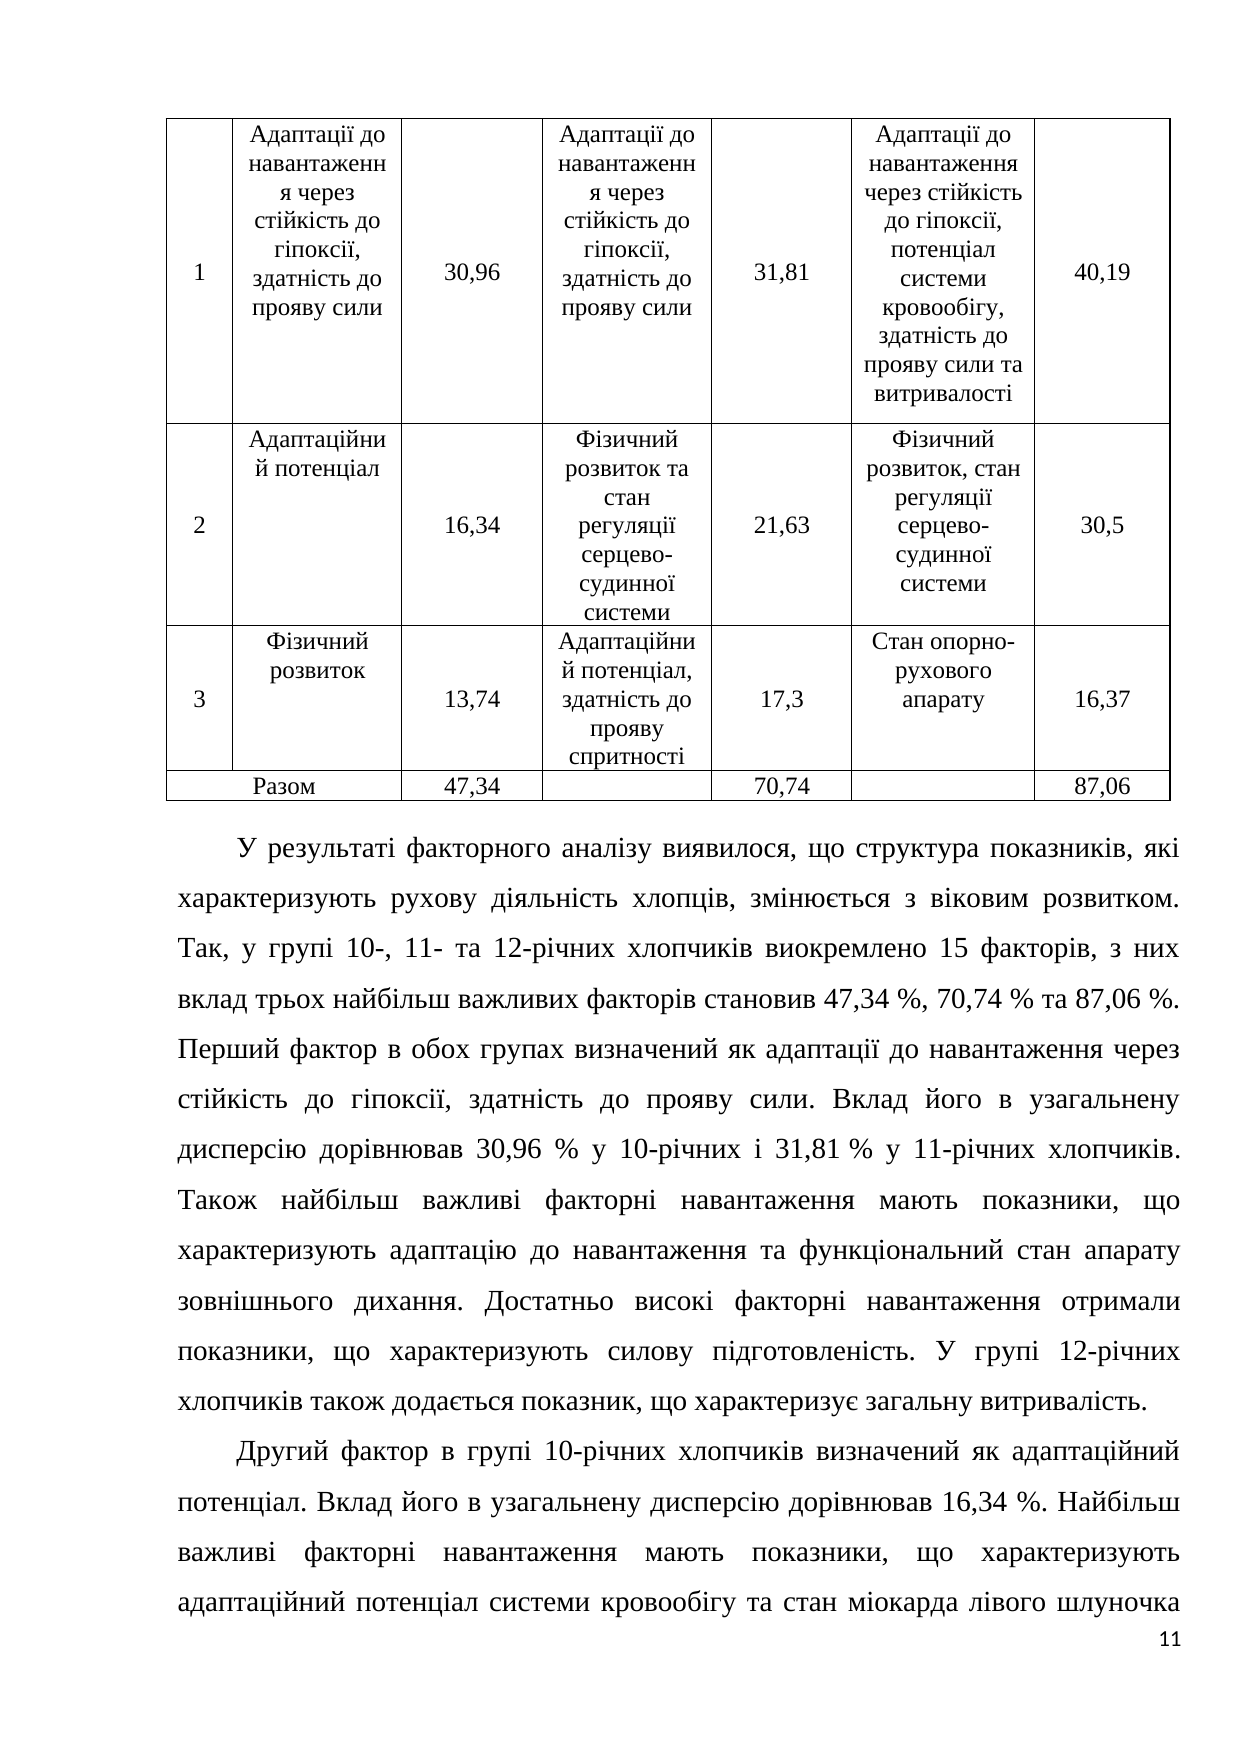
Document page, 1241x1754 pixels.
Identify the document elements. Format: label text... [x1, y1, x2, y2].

table_cell Стан опорно-рухового апарату [852, 626, 1034, 770]
table_cell Адаптаційний потенціал [233, 424, 401, 625]
table_cell Адаптації до навантаження через стійкість до гіпоксії, здатність до прояву сили [233, 119, 401, 423]
table_cell 31,81 [712, 119, 851, 423]
table_cell 30,5 [1035, 424, 1169, 625]
table_cell Фізичний розвиток та стан регуляції серцево-судинної системи [543, 424, 711, 625]
table_cell Адаптаційний потенціал, здатність до прояву спритності [543, 626, 711, 770]
table_cell 40,19 [1035, 119, 1169, 423]
table_cell 70,74 [712, 771, 851, 800]
table_cell 17,3 [712, 626, 851, 770]
table_cell [543, 771, 711, 800]
table_cell Адаптації до навантаження через стійкість до гіпоксії, здатність до прояву сили [543, 119, 711, 423]
table_cell 2 [167, 424, 232, 625]
table_cell 13,74 [402, 626, 542, 770]
table_cell 30,96 [402, 119, 542, 423]
table_cell 16,37 [1035, 626, 1169, 770]
table_cell 16,34 [402, 424, 542, 625]
text У результаті факторного аналізу виявилося, що структура показників, які характеризують рухову діяльність хлопців, змінюється з віковим розвитком. Так, у групі 10-, 11- та 12-річних хлопчиків виокремлено 15 факторів, з них вклад трьох найбільш важливих факторів становив 47,34 %, 70,74 % та 87,06 %. Перший фактор в обох групах визначений як адаптації до навантаження через стійкість до гіпоксії, здатність до прояву сили. Вклад його в узагальнену дисперсію дорівнював 30,96 % у 10-річних і 31,81 % у 11-річних хлопчиків. Також найбільш важливі факторні навантаження мають показники, що характеризують адаптацію до навантаження та функціональний стан апарату зовнішнього дихання. Достатньо високі факторні навантаження отримали показники, що характеризують силову підготовленість. У групі 12-річних хлопчиків також додається показник, що характеризує загальну витривалість. [177, 830, 1181, 1417]
table_cell Фізичний розвиток, стан регуляції серцево-судинної системи [852, 424, 1034, 625]
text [177, 1433, 1181, 1618]
table_cell 47,34 [402, 771, 542, 800]
table_cell 1 [167, 119, 232, 423]
table_cell 21,63 [712, 424, 851, 625]
table_cell 87,06 [1035, 771, 1169, 800]
table_cell [852, 771, 1034, 800]
table_cell Разом [167, 771, 401, 800]
table_cell Фізичний розвиток [233, 626, 401, 770]
table_cell 3 [167, 626, 232, 770]
table_cell Адаптації до навантаження через стійкість до гіпоксії, потенціал системи кровообігу, здатність до прояву сили та витривалості [852, 119, 1034, 423]
